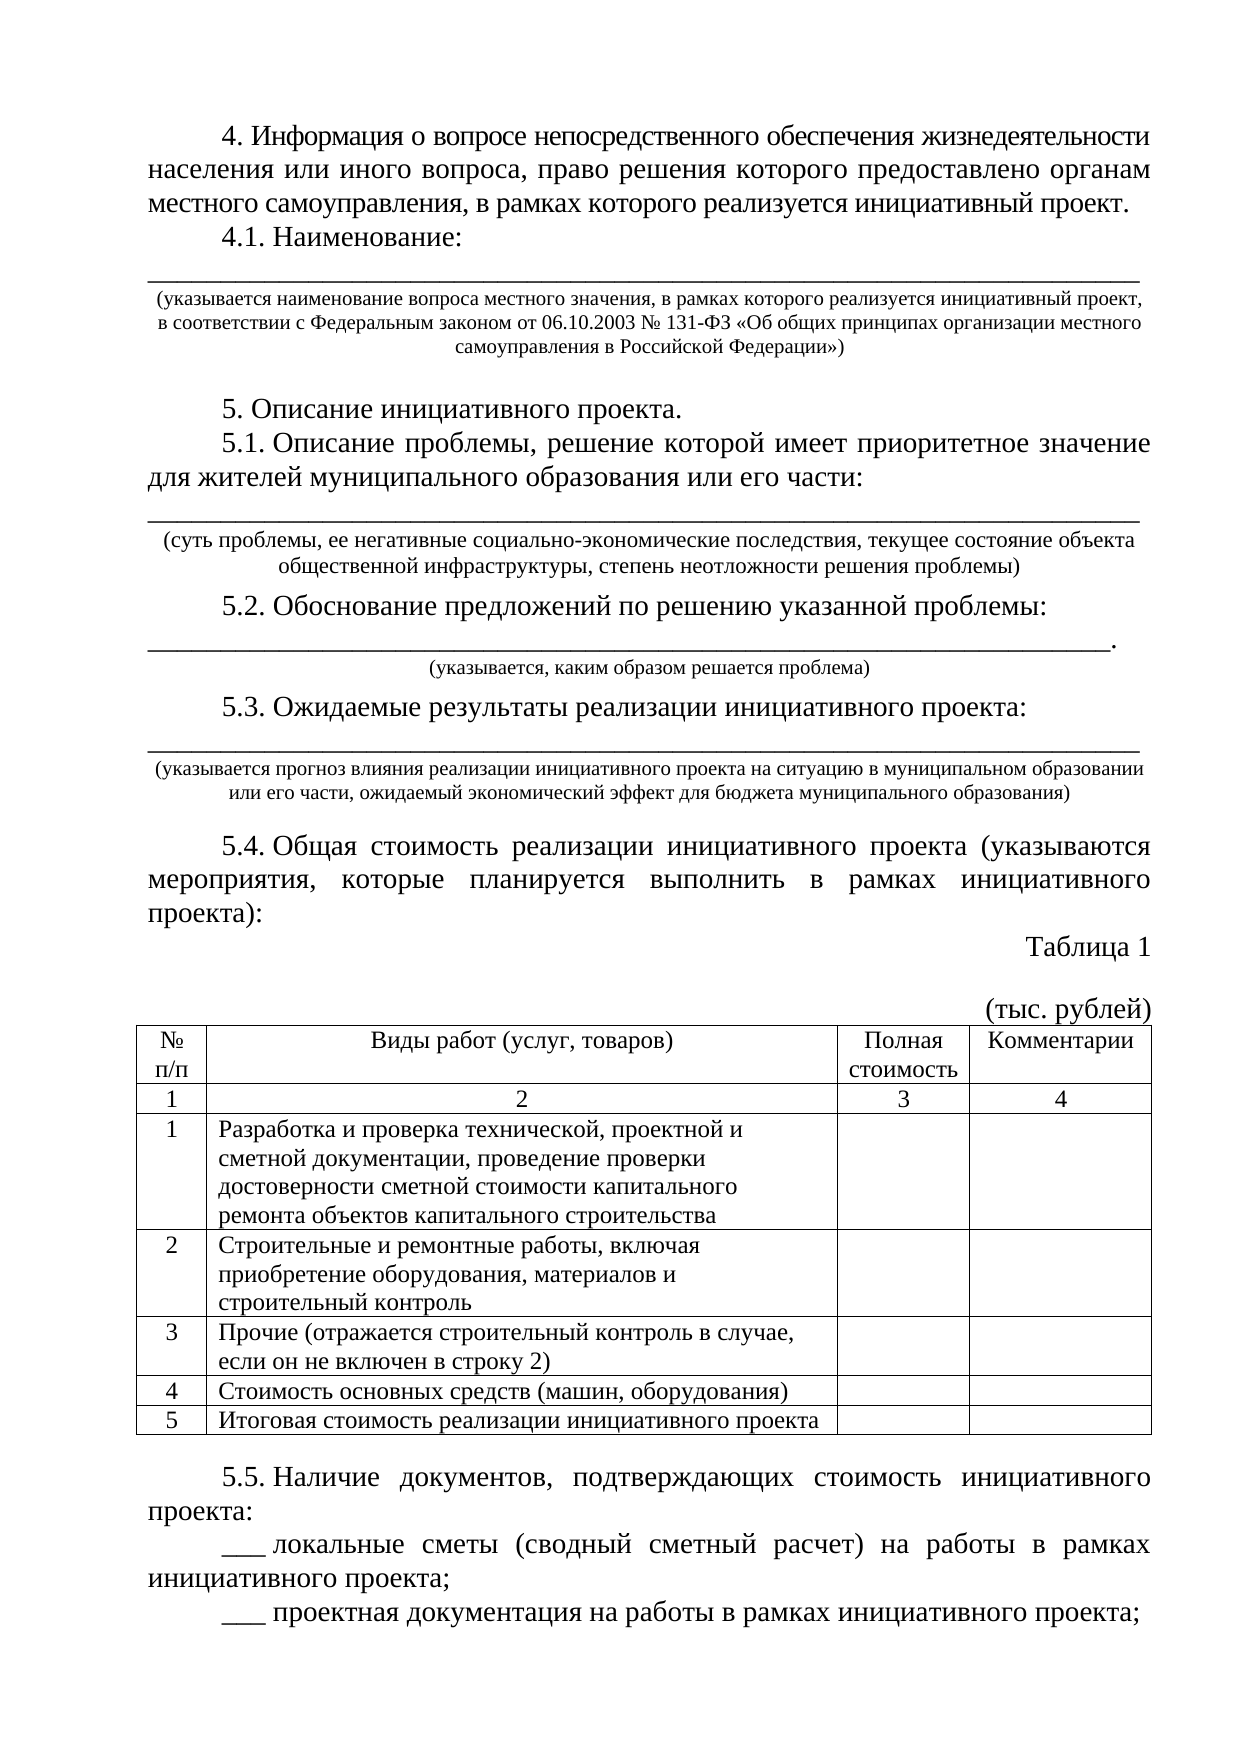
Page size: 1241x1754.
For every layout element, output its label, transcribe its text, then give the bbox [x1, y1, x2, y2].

text или его части, ожидаемый экономический эффект для бюджета муниципального образования) [148, 780, 1152, 804]
text (указывается, каким образом решается проблема) [148, 655, 1152, 679]
text Таблица 1 [148, 929, 1152, 962]
text 5.2. Обоснование предложений по решению указанной проблемы: [148, 588, 1152, 622]
table_cell [838, 1376, 848, 1404]
text ___ локальные сметы (сводный сметный расчет) на работы в рамках инициативного проекта; [148, 1527, 1152, 1594]
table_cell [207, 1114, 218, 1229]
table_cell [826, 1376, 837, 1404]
text ____________________________________________________________________ [148, 722, 1152, 756]
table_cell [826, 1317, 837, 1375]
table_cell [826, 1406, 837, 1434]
table_cell [958, 1376, 969, 1404]
table_cell [838, 1317, 969, 1375]
text ____________________________________________________________________ [148, 252, 1152, 286]
table_cell [970, 1406, 981, 1434]
text (указывается прогноз влияния реализации инициативного проекта на ситуацию в муниципальном образовании [148, 756, 1152, 780]
text 4. Информация о вопросе непосредственного обеспечения жизнедеятельности населения или иного вопроса, право решения которого предоставлено органам местного самоуправления, в рамках которого реализуется инициативный проект. [148, 118, 1152, 219]
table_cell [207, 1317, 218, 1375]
text 4.1. Наименование: [148, 219, 1152, 252]
table_cell [1141, 1376, 1151, 1404]
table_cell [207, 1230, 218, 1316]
table_cell [970, 1114, 1151, 1229]
table_cell [970, 1317, 1151, 1375]
table_cell [970, 1376, 981, 1404]
table_cell 3 [137, 1317, 206, 1375]
text 5. Описание инициативного проекта. [148, 392, 1152, 425]
text ___ проектная документация на работы в рамках инициативного проекта; [148, 1594, 1152, 1627]
text __________________________________________________________________. [148, 622, 1152, 655]
text 5.3. Ожидаемые результаты реализации инициативного проекта: [148, 689, 1152, 722]
table_cell [1141, 1406, 1151, 1434]
table_header Комментарии [970, 1026, 1151, 1083]
table_cell [838, 1114, 969, 1229]
table_cell [838, 1406, 848, 1434]
text 5.4. Общая стоимость реализации инициативного проекта (указываются мероприятия, которые планируется выполнить в рамках инициативного проекта): [148, 828, 1152, 929]
table_cell 2 [137, 1230, 206, 1316]
text 5.1. Описание проблемы, решение которой имеет приоритетное значение для жителей муниципального образования или его части: [148, 425, 1152, 492]
table_cell 1 [137, 1114, 206, 1229]
text (указывается наименование вопроса местного значения, в рамках которого реализуется инициативный проект, [148, 286, 1152, 310]
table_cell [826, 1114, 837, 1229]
text (суть проблемы, ее негативные социально-экономические последствия, текущее состояние объекта общественной инфраструктуры, степень неотложности решения проблемы) [148, 526, 1152, 578]
text 5.5. Наличие документов, подтверждающих стоимость инициативного проекта: [148, 1459, 1152, 1527]
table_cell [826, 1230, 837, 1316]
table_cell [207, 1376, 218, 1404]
text ____________________________________________________________________ [148, 492, 1152, 526]
table_header Виды работ (услуг, товаров) [207, 1026, 837, 1083]
table_cell [970, 1230, 1151, 1316]
text в соответствии с Федеральным законом от 06.10.2003 № 131-ФЗ «Об общих принципах организации местного самоуправления в Российской Федерации») [148, 310, 1152, 358]
table_cell [958, 1406, 969, 1434]
table_cell [838, 1230, 969, 1316]
text (тыс. рублей) [148, 991, 1152, 1024]
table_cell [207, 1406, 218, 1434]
